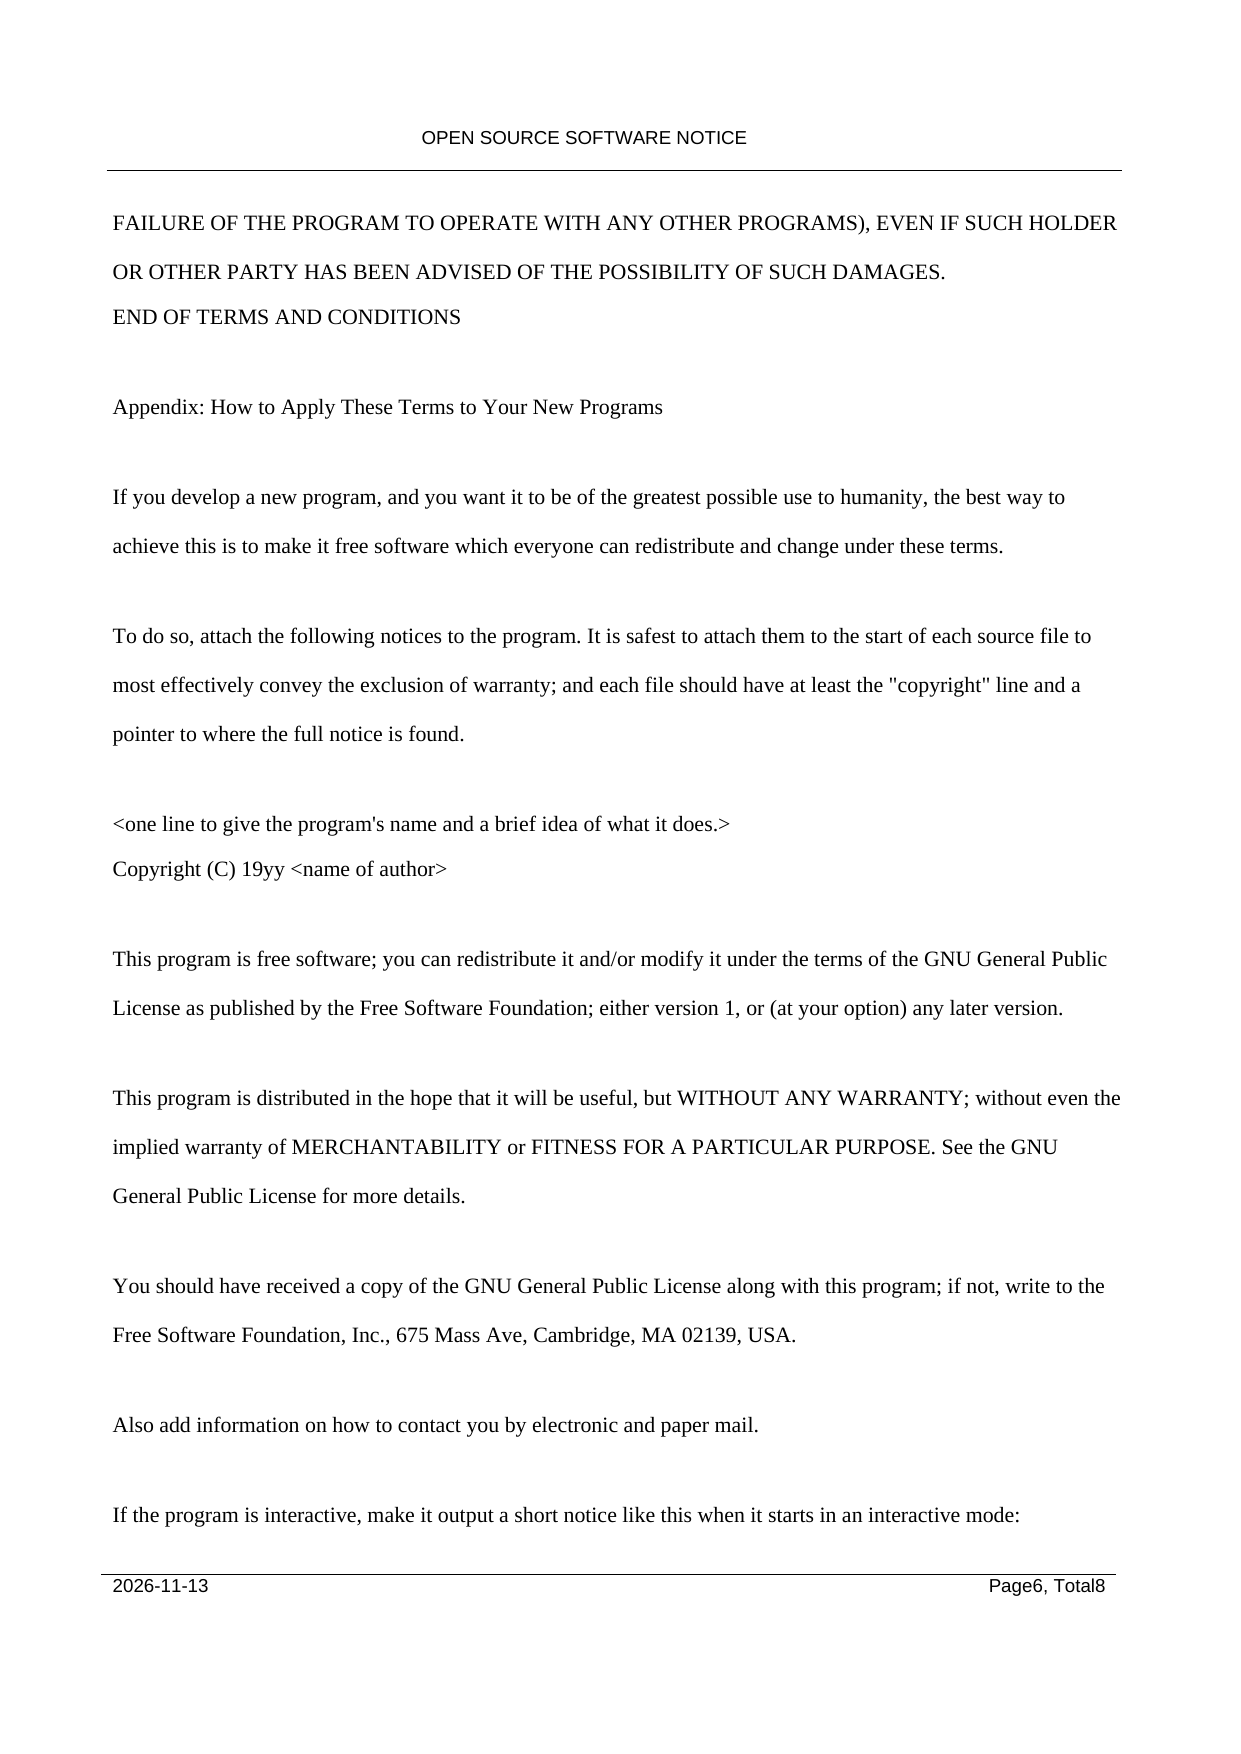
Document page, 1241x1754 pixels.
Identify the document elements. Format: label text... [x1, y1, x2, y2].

text <one line to give the program's name and a brief idea of what it does.> [112, 807, 1128, 840]
text If you develop a new program, and you want it to be of the greatest possible use to humanity, the best way to achieve this is to make it free software which everyone can redistribute and change under these terms. [112, 481, 1128, 562]
text Also add information on how to contact you by electronic and paper mail. [112, 1408, 1128, 1441]
text This program is distributed in the hope that it will be useful, but WITHOUT ANY WARRANTY; without even the implied warranty of MERCHANTABILITY or FITNESS FOR A PARTICULAR PURPOSE. See the GNU General Public License for more details. [112, 1082, 1128, 1212]
text If the program is interactive, make it output a short notice like this when it starts in an interactive mode: [112, 1498, 1128, 1531]
text Appendix: How to Apply These Terms to Your New Programs [112, 390, 1128, 423]
text END OF TERMS AND CONDITIONS [112, 300, 1128, 333]
text You should have received a copy of the GNU General Public License along with this program; if not, write to the Free Software Foundation, Inc., 675 Mass Ave, Cambridge, MA 02139, USA. [112, 1269, 1128, 1351]
text This program is free software; you can redistribute it and/or modify it under the terms of the GNU General Public License as published by the Free Software Foundation; either version 1, or (at your option) any later version. [112, 943, 1128, 1024]
text Copyright (C) 19yy <name of author> [112, 852, 1128, 885]
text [112, 206, 1128, 288]
text To do so, attach the following notices to the program. It is safest to attach them to the start of each source file to most effectively convey the exclusion of warranty; and each file should have at least the "copyright" line and a pointer to where the full notice is found. [112, 619, 1128, 749]
